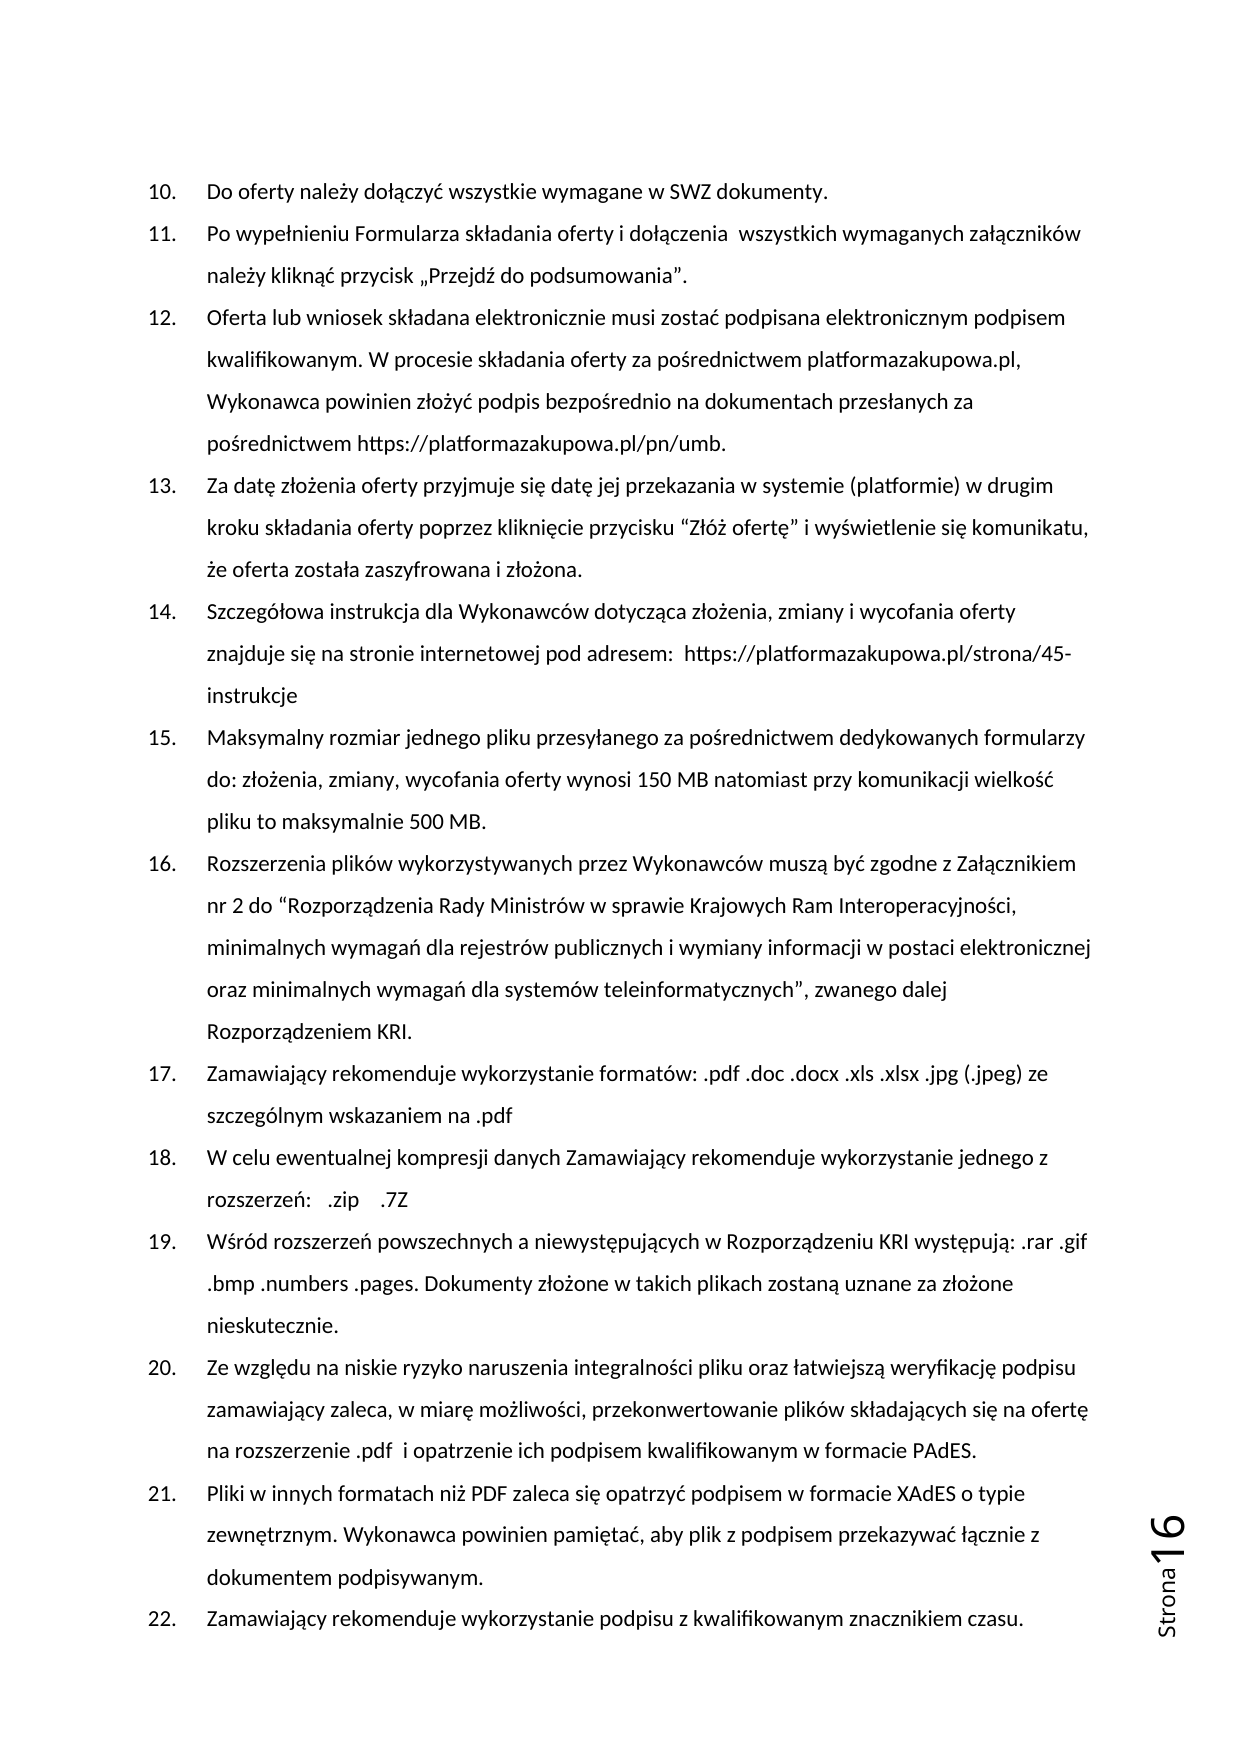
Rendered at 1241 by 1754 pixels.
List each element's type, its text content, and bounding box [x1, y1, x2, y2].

text 21. Pliki w innych formatach niż PDF zaleca się opatrzyć podpisem w formacie XAdES o typie zewnętrznym. Wykonawca powinien pamiętać, aby plik z podpisem przekazywać łącznie z dokumentem podpisywanym. [148, 1479, 1093, 1591]
text 12. Oferta lub wniosek składana elektronicznie musi zostać podpisana elektronicznym podpisem kwalifikowanym. W procesie składania oferty za pośrednictwem platformazakupowa.pl, Wykonawca powinien złożyć podpis bezpośrednio na dokumentach przesłanych za pośrednictwem https://platformazakupowa.pl/pn/umb. [148, 303, 1093, 457]
text 10. Do oferty należy dołączyć wszystkie wymagane w SWZ dokumenty. [148, 177, 1093, 205]
text 18. W celu ewentualnej kompresji danych Zamawiający rekomenduje wykorzystanie jednego z rozszerzeń: .zip .7Z [148, 1143, 1093, 1213]
text 16. Rozszerzenia plików wykorzystywanych przez Wykonawców muszą być zgodne z Załącznikiem nr 2 do “Rozporządzenia Rady Ministrów w sprawie Krajowych Ram Interoperacyjności, minimalnych wymagań dla rejestrów publicznych i wymiany informacji w postaci elektronicznej oraz minimalnych wymagań dla systemów teleinformatycznych”, zwanego dalej Rozporządzeniem KRI. [148, 849, 1093, 1045]
text 15. Maksymalny rozmiar jednego pliku przesyłanego za pośrednictwem dedykowanych formularzy do: złożenia, zmiany, wycofania oferty wynosi 150 MB natomiast przy komunikacji wielkość pliku to maksymalnie 500 MB. [148, 723, 1093, 835]
text 14. Szczegółowa instrukcja dla Wykonawców dotycząca złożenia, zmiany i wycofania oferty znajduje się na stronie internetowej pod adresem: https://platformazakupowa.pl/strona/45-instrukcje [148, 597, 1093, 709]
text 19. Wśród rozszerzeń powszechnych a niewystępujących w Rozporządzeniu KRI występują: .rar .gif .bmp .numbers .pages. Dokumenty złożone w takich plikach zostaną uznane za złożone nieskutecznie. [148, 1227, 1093, 1339]
text 22. Zamawiający rekomenduje wykorzystanie podpisu z kwalifikowanym znacznikiem czasu. [148, 1604, 1093, 1633]
text 11. Po wypełnieniu Formularza składania oferty i dołączenia wszystkich wymaganych załączników należy kliknąć przycisk „Przejdź do podsumowania”. [148, 219, 1093, 289]
text 20. Ze względu na niskie ryzyko naruszenia integralności pliku oraz łatwiejszą weryfikację podpisu zamawiający zaleca, w miarę możliwości, przekonwertowanie plików składających się na ofertę na rozszerzenie .pdf i opatrzenie ich podpisem kwalifikowanym w formacie PAdES. [148, 1353, 1093, 1465]
text 13. Za datę złożenia oferty przyjmuje się datę jej przekazania w systemie (platformie) w drugim kroku składania oferty poprzez kliknięcie przycisku “Złóż ofertę” i wyświetlenie się komunikatu, że oferta została zaszyfrowana i złożona. [148, 471, 1093, 583]
text 17. Zamawiający rekomenduje wykorzystanie formatów: .pdf .doc .docx .xls .xlsx .jpg (.jpeg) ze szczególnym wskazaniem na .pdf [148, 1059, 1093, 1129]
